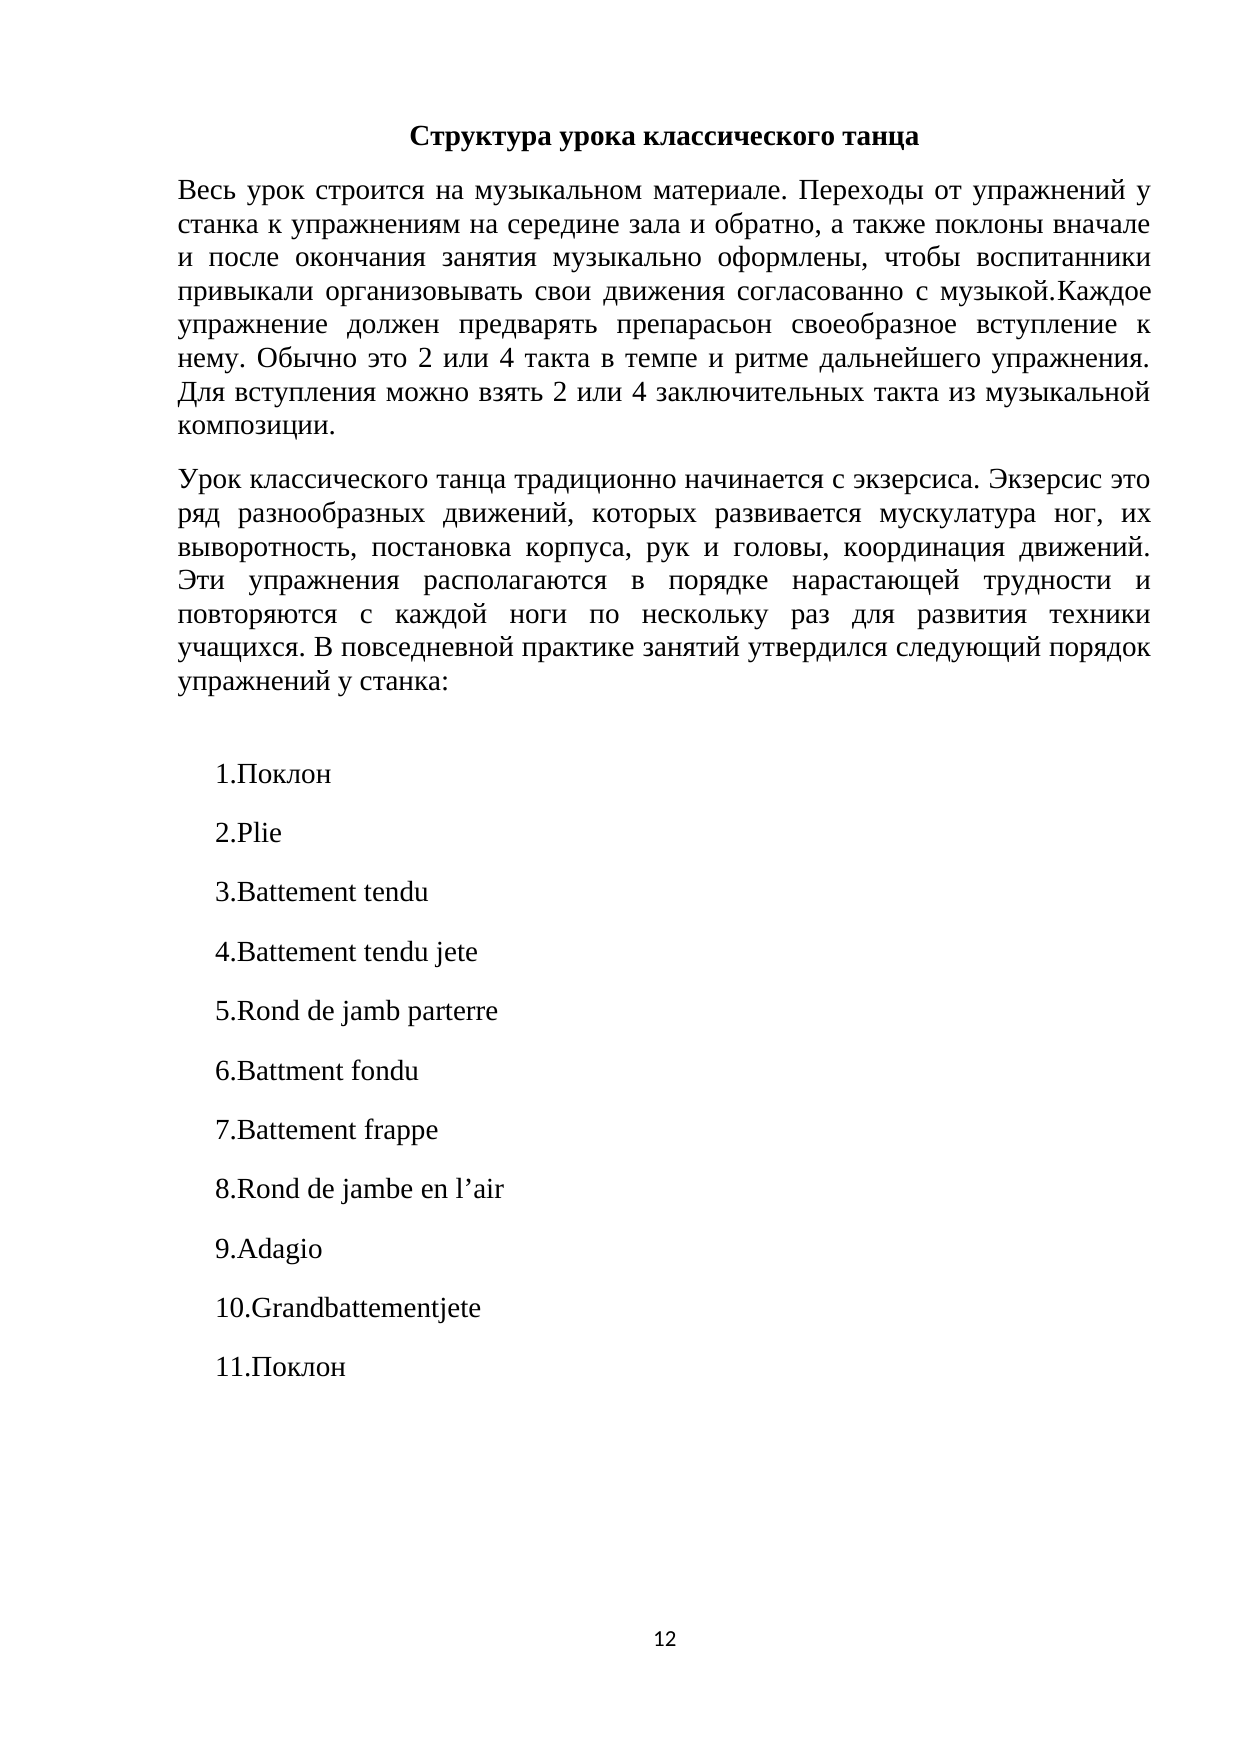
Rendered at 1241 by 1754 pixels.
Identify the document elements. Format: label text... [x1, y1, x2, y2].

text 4.Battement tendu jete [215, 934, 1152, 967]
text 9.Adagio [215, 1231, 1152, 1264]
text 8.Rond de jambe en l’air [215, 1171, 1152, 1205]
text Урок классического танца традиционно начинается с экзерсиса. Экзерсис это ряд разнообразных движений, которых развивается мускулатура ног, их выворотность, постановка корпуса, рук и головы, координация движений. Эти упражнения располагаются в порядке нарастающей трудности и повторяются с каждой ноги по нескольку раз для развития техники учащихся. В повседневной практике занятий утвердился следующий порядок упражнений у станка: [177, 462, 1152, 696]
text 7.Battement frappe [215, 1112, 1152, 1146]
text Структура урока классического танца [177, 118, 1152, 152]
text Весь урок строится на музыкальном материале. Переходы от упражнений у станка к упражнениям на середине зала и обратно, а также поклоны вначале и после окончания занятия музыкально оформлены, чтобы воспитанники привыкали организовывать свои движения согласованно с музыкой.Каждое упражнение должен предварять препарасьон своеобразное вступление к нему. Обычно это 2 или 4 такта в темпе и ритме дальнейшего упражнения. Для вступления можно взять 2 или 4 заключительных такта из музыкальной композиции. [177, 172, 1152, 441]
text 11.Поклон [215, 1349, 1152, 1383]
text 3.Battement tendu [215, 874, 1152, 908]
text 6.Battment fondu [215, 1053, 1152, 1086]
text 2.Plie [215, 815, 1152, 849]
text 5.Rond de jamb parterre [215, 993, 1152, 1027]
text 1.Поклон [215, 756, 1152, 789]
text 10.Grandbattementjete [215, 1290, 1152, 1324]
